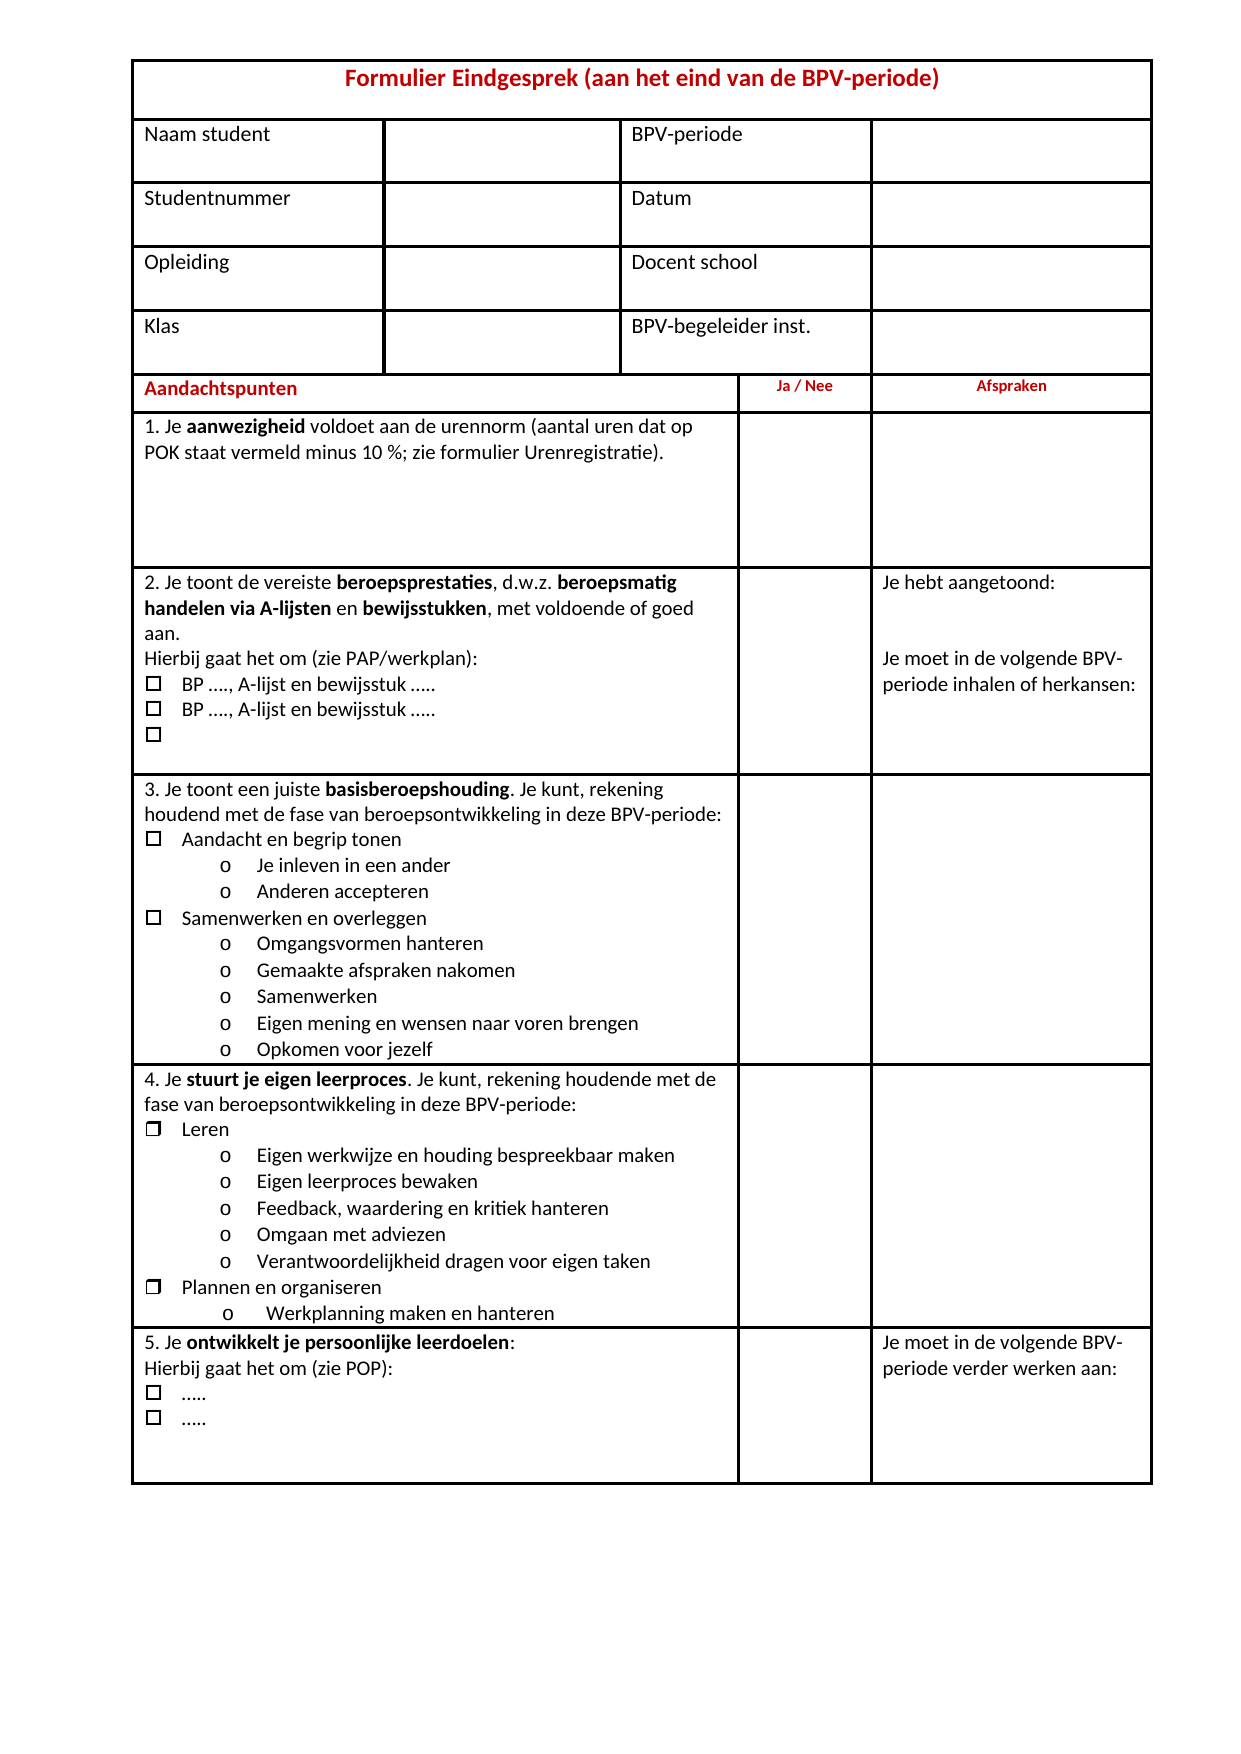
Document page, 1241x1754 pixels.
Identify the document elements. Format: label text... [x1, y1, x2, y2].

table_cell [386, 184, 619, 245]
table_cell Datum [622, 184, 870, 245]
table_cell Docent school [622, 248, 870, 309]
table_cell Studentnummer [134, 184, 382, 245]
table_cell Afspraken [873, 376, 1150, 411]
table_cell [386, 121, 619, 181]
table_cell 3. Je toont een juiste basisberoepshouding. Je kunt, rekening houdend met de fase van beroepsontwikkeling in deze BPV-periode: Aandacht en begrip tonen Je inleven in een ander Anderen accepteren Samenwerken en overleggen Omgangsvormen hanteren Gemaakte afspraken nakomen Samenwerken Eigen mening en wensen naar voren brengen Opkomen voor jezelf [134, 776, 737, 1063]
table_cell [873, 121, 1150, 181]
table_cell [873, 184, 1150, 245]
table_cell [873, 776, 1150, 1063]
table_cell Je moet in de volgende BPV-periode verder werken aan: [873, 1329, 1150, 1482]
table_cell Naam student [134, 121, 382, 181]
table_cell [740, 414, 870, 566]
table_cell [873, 1066, 1150, 1326]
table_cell [873, 248, 1150, 309]
table_header Formulier Eindgesprek (aan het eind van de BPV-periode) [134, 62, 1150, 117]
table_cell BPV-begeleider inst. [622, 312, 870, 372]
table_cell Klas [134, 312, 382, 372]
table_cell 2. Je toont de vereiste beroepsprestaties, d.w.z. beroepsmatig handelen via A-lijsten en bewijsstukken, met voldoende of goed aan. Hierbij gaat het om (zie PAP/werkplan): BP …., A-lijst en bewijsstuk ….. BP …., A-lijst en bewijsstuk ….. [134, 569, 737, 773]
table_cell [740, 1066, 870, 1326]
table_cell [740, 1329, 870, 1482]
table_cell Opleiding [134, 248, 382, 309]
table_cell BPV-periode [622, 121, 870, 181]
table_cell Ja / Nee [740, 376, 870, 411]
table_cell [740, 776, 870, 1063]
table_cell Aandachtspunten [134, 376, 737, 411]
table_cell 4. Je stuurt je eigen leerproces. Je kunt, rekening houdende met de fase van beroepsontwikkeling in deze BPV-periode: Leren Eigen werkwijze en houding bespreekbaar maken Eigen leerproces bewaken Feedback, waardering en kritiek hanteren Omgaan met adviezen Verantwoordelijkheid dragen voor eigen taken Plannen en organiseren Werkplanning maken en hanteren [134, 1066, 737, 1326]
table_cell Je hebt aangetoond: Je moet in de volgende BPV-periode inhalen of herkansen: [873, 569, 1150, 773]
table_cell [873, 312, 1150, 372]
table_cell 1. Je aanwezigheid voldoet aan de urennorm (aantal uren dat op POK staat vermeld minus 10 %; zie formulier Urenregistratie). [134, 414, 737, 566]
table_cell [873, 414, 1150, 566]
table_cell 5. Je ontwikkelt je persoonlijke leerdoelen: Hierbij gaat het om (zie POP): ….. ….. [134, 1329, 737, 1482]
table_cell [740, 569, 870, 773]
table_cell [386, 248, 619, 309]
table_cell [386, 312, 619, 372]
